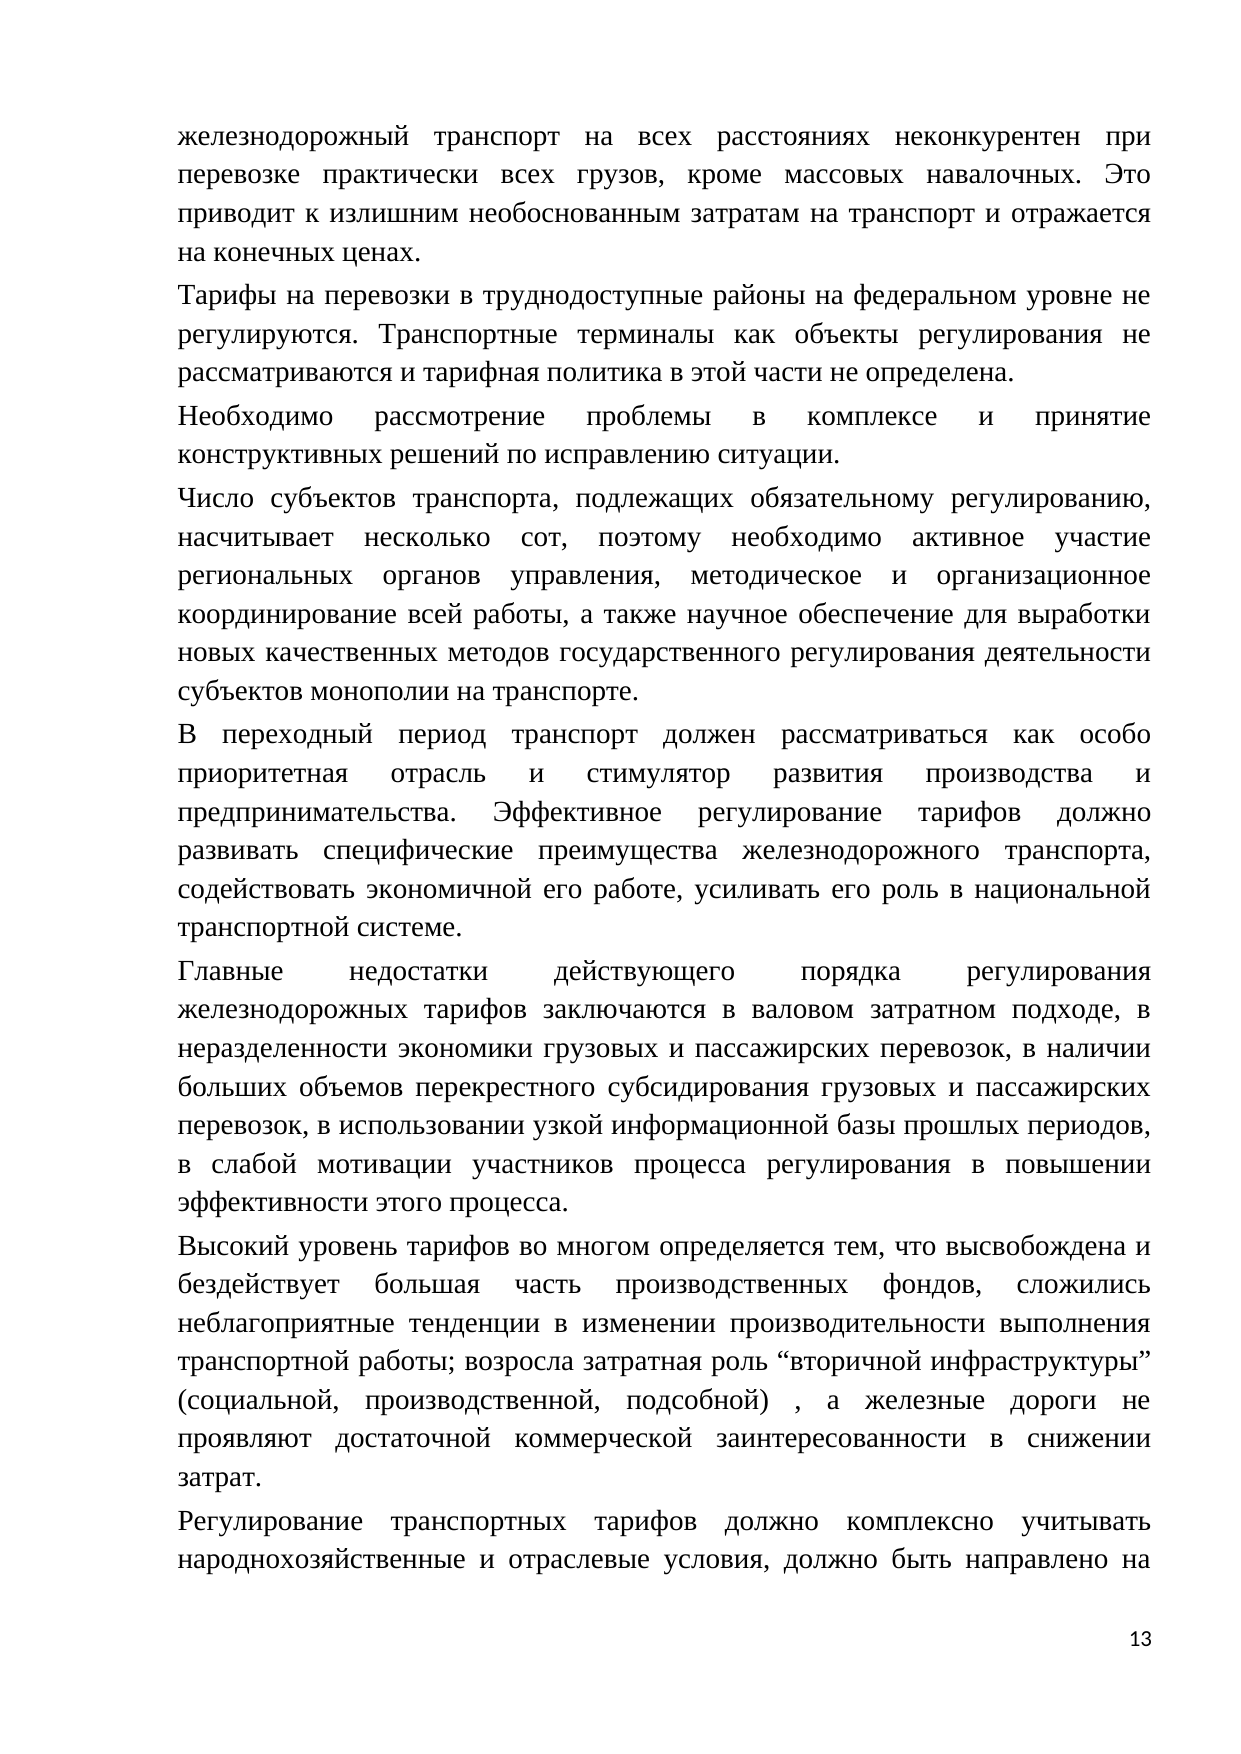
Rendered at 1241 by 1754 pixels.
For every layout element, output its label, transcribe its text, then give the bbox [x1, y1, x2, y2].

text Главные недостатки действующего порядка регулирования железнодорожных тарифов заключаются в валовом затратном подходе, в неразделенности экономики грузовых и пассажирских перевозок, в наличии больших объемов перекрестного субсидирования грузовых и пассажирских перевозок, в использовании узкой информационной базы прошлых периодов, в слабой мотивации участников процесса регулирования в повышении эффективности этого процесса. [177, 953, 1152, 1218]
text Высокий уровень тарифов во многом определяется тем, что высвобождена и бездействует большая часть производственных фондов, сложились неблагоприятные тенденции в изменении производительности выполнения транспортной работы; возросла затратная роль “вторичной инфраструктуры” (социальной, производственной, подсобной) , а железные дороги не проявляют достаточной коммерческой заинтересованности в снижении затрат. [177, 1228, 1152, 1493]
text Число субъектов транспорта, подлежащих обязательному регулированию, насчитывает несколько сот, поэтому необходимо активное участие региональных органов управления, методическое и организационное координирование всей работы, а также научное обеспечение для выработки новых качественных методов государственного регулирования деятельности субъектов монополии на транспорте. [177, 480, 1152, 707]
text Необходимо рассмотрение проблемы в комплексе и принятие конструктивных решений по исправлению ситуации. [177, 398, 1152, 470]
text В переходный период транспорт должен рассматриваться как особо приоритетная отрасль и стимулятор развития производства и предпринимательства. Эффективное регулирование тарифов должно развивать специфические преимущества железнодорожного транспорта, содействовать экономичной его работе, усиливать его роль в национальной транспортной системе. [177, 717, 1152, 943]
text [177, 1503, 1152, 1575]
text Тарифы на перевозки в труднодоступные районы на федеральном уровне не регулируются. Транспортные терминалы как объекты регулирования не рассматриваются и тарифная политика в этой части не определена. [177, 277, 1152, 388]
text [177, 118, 1152, 267]
